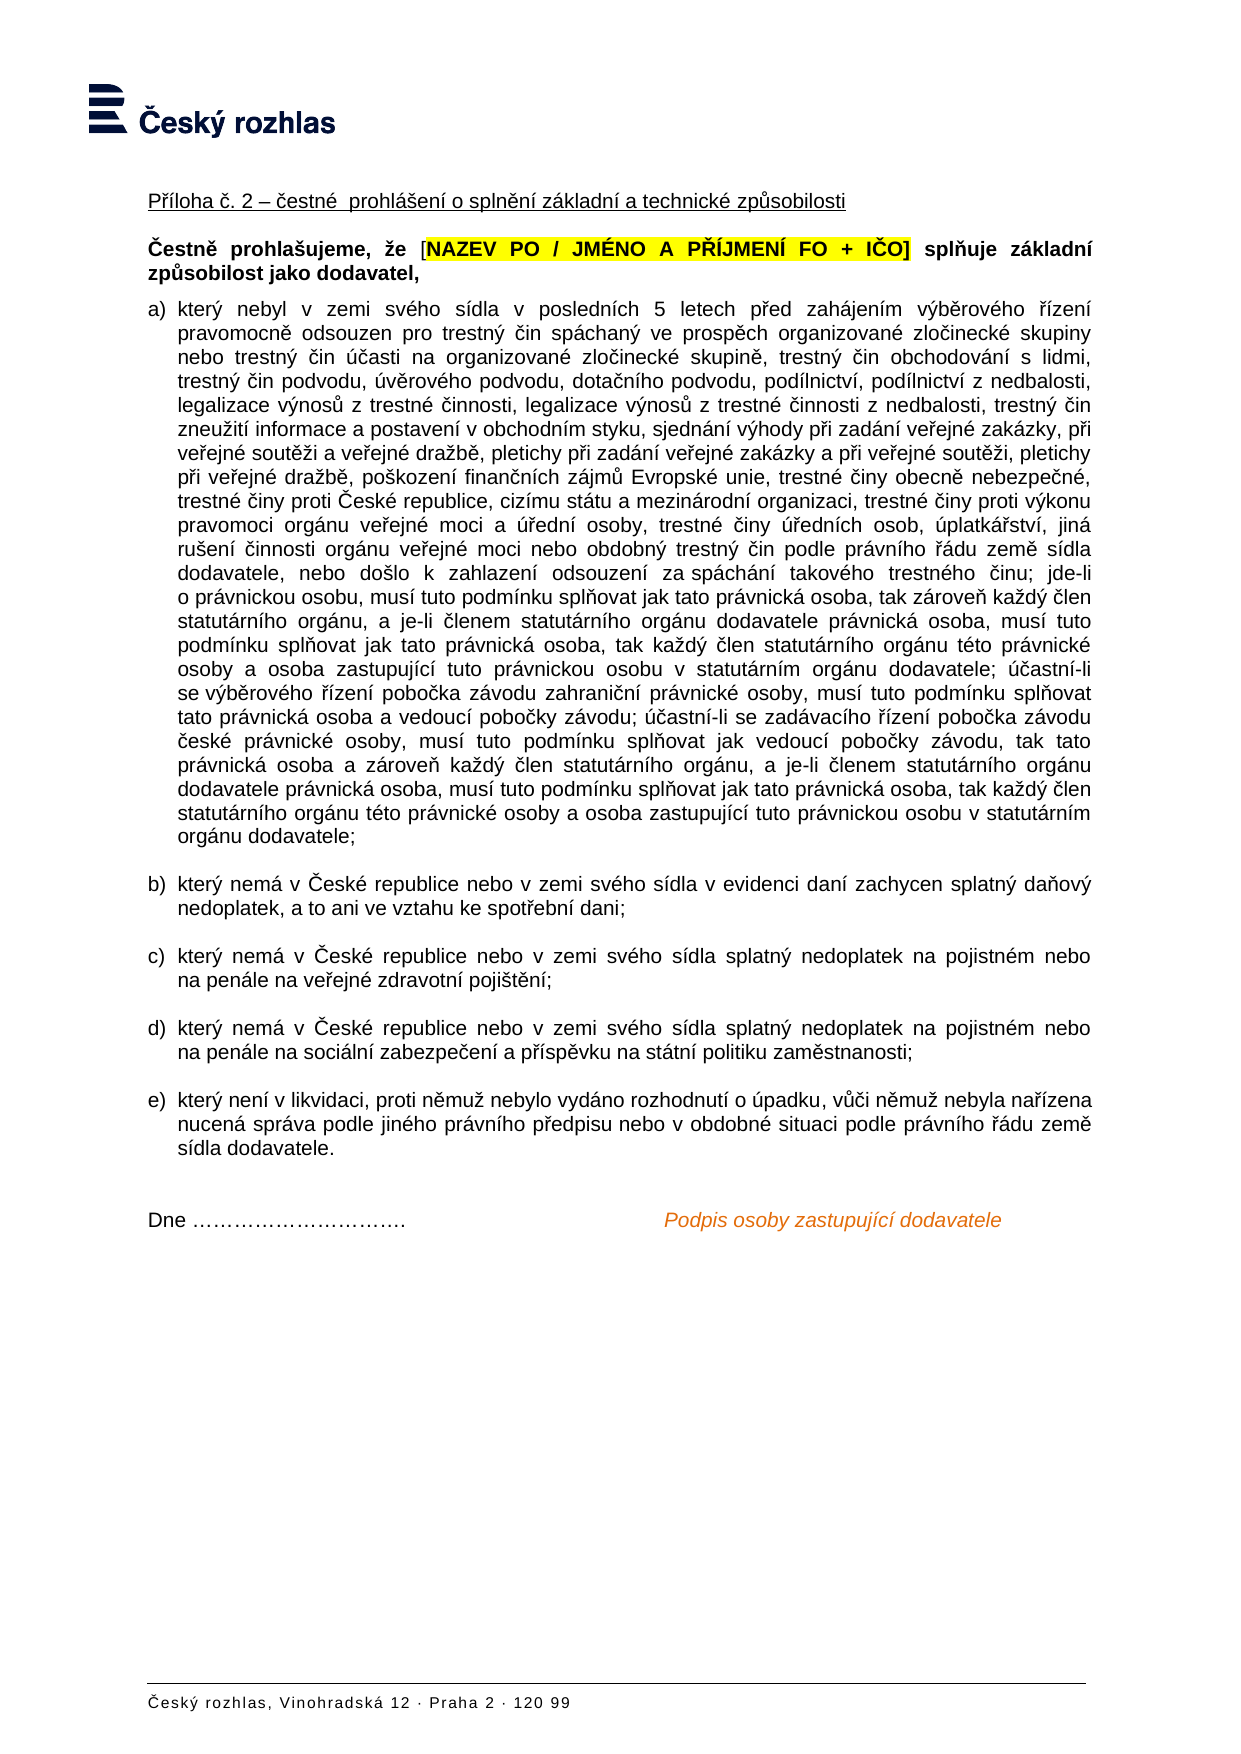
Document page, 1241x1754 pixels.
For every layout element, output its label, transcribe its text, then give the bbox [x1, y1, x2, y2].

text Čestně prohlašujeme, že [NAZEV PO / JMÉNO A PŘÍJMENÍ FO + IČO] splňuje základní způsobilost jako dodavatel, [148, 237, 1092, 285]
list který nemá v České republice nebo v zemi svého sídla splatný nedoplatek na pojistném nebo na penále na veřejné zdravotní pojištění; [148, 944, 1092, 992]
list který nebyl v zemi svého sídla v posledních 5 letech před zahájením výběrového řízení pravomocně odsouzen pro trestný čin spáchaný ve prospěch organizované zločinecké skupiny nebo trestný čin účasti na organizované zločinecké skupině, trestný čin obchodování s lidmi, trestný čin podvodu, úvěrového podvodu, dotačního podvodu, podílnictví, podílnictví z nedbalosti, legalizace výnosů z trestné činnosti, legalizace výnosů z trestné činnosti z nedbalosti, trestný čin zneužití informace a postavení v obchodním styku, sjednání výhody při zadání veřejné zakázky, při veřejné soutěži a veřejné dražbě, pletichy při zadání veřejné zakázky a při veřejné soutěži, pletichy při veřejné dražbě, poškození finančních zájmů Evropské unie, trestné činy obecně nebezpečné, trestné činy proti České republice, cizímu státu a mezinárodní organizaci, trestné činy proti výkonu pravomoci orgánu veřejné moci a úřední osoby, trestné činy úředních osob, úplatkářství, jiná rušení činnosti orgánu veřejné moci nebo obdobný trestný čin podle právního řádu země sídla dodavatele, nebo došlo k zahlazení odsouzení za spáchání takového trestného činu; jde-li o právnickou osobu, musí tuto podmínku splňovat jak tato právnická osoba, tak zároveň každý člen statutárního orgánu, a je-li členem statutárního orgánu dodavatele právnická osoba, musí tuto podmínku splňovat jak tato právnická osoba, tak každý člen statutárního orgánu této právnické osoby a osoba zastupující tuto právnickou osobu v statutárním orgánu dodavatele; účastní-li se výběrového řízení pobočka závodu zahraniční právnické osoby, musí tuto podmínku splňovat tato právnická osoba a vedoucí pobočky závodu; účastní-li se zadávacího řízení pobočka závodu české právnické osoby, musí tuto podmínku splňovat jak vedoucí pobočky závodu, tak tato právnická osoba a zároveň každý člen statutárního orgánu, a je-li členem statutárního orgánu dodavatele právnická osoba, musí tuto podmínku splňovat jak tato právnická osoba, tak každý člen statutárního orgánu této právnické osoby a osoba zastupující tuto právnickou osobu v statutárním orgánu dodavatele; [148, 297, 1092, 848]
text Příloha č. 2 – čestné prohlášení o splnění základní a technické způsobilosti [148, 189, 1092, 213]
list který nemá v České republice nebo v zemi svého sídla v evidenci daní zachycen splatný daňový nedoplatek, a to ani ve vztahu ke spotřební dani; [148, 872, 1092, 920]
text Dne …………………………. Podpis osoby zastupující dodavatele [148, 1208, 1092, 1232]
list který nemá v České republice nebo v zemi svého sídla splatný nedoplatek na pojistném nebo na penále na sociální zabezpečení a příspěvku na státní politiku zaměstnanosti; [148, 1016, 1092, 1064]
list který není v likvidaci, proti němuž nebylo vydáno rozhodnutí o úpadku, vůči němuž nebyla nařízena nucená správa podle jiného právního předpisu nebo v obdobné situaci podle právního řádu země sídla dodavatele. [148, 1088, 1092, 1160]
picture [89, 84, 335, 138]
